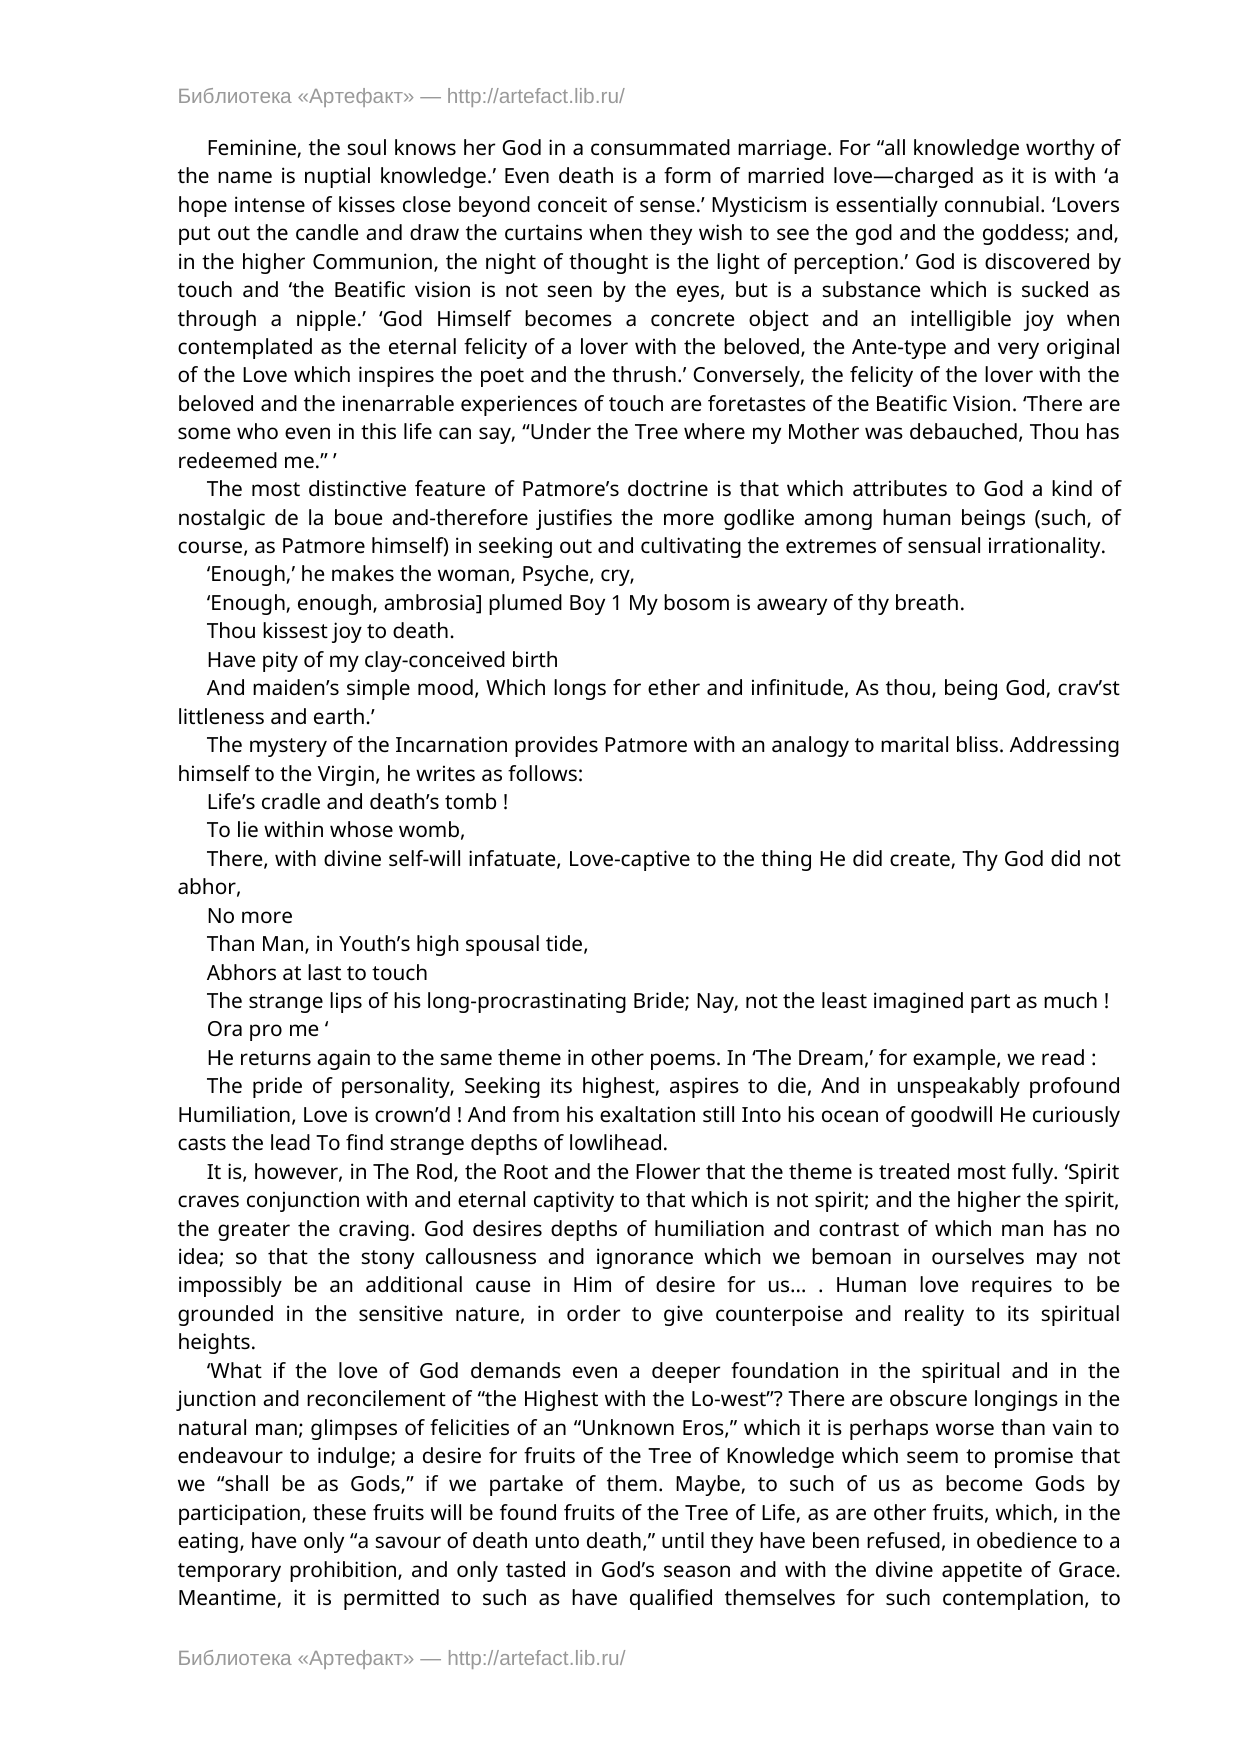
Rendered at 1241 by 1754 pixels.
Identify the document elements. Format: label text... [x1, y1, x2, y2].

text He returns again to the same theme in other poems. In ‘The Dream,’ for example, we read : [177, 1043, 1122, 1071]
text The most distinctive feature of Patmore’s doctrine is that which attributes to God a kind of nostalgic de la boue and-therefore justifies the more godlike among human beings (such, of course, as Patmore himself) in seeking out and cultivating the extremes of sensual irrationality. [177, 474, 1122, 559]
text No more [177, 901, 1122, 929]
text ‘Enough,’ he makes the woman, Psyche, cry, [177, 559, 1122, 588]
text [177, 1356, 1122, 1612]
text Feminine, the soul knows her God in a consummated marriage. For “all knowledge worthy of the name is nuptial knowledge.’ Even death is a form of married love—charged as it is with ‘a hope intense of kisses close beyond conceit of sense.’ Mysticism is essentially connubial. ‘Lovers put out the candle and draw the curtains when they wish to see the god and the goddess; and, in the higher Communion, the night of thought is the light of perception.’ God is discovered by touch and ‘the Beatific vision is not seen by the eyes, but is a substance which is sucked as through a nipple.’ ‘God Himself becomes a concrete object and an intelligible joy when contemplated as the eternal felicity of a lover with the beloved, the Ante-type and very original of the Love which inspires the poet and the thrush.’ Conversely, the felicity of the lover with the beloved and the inenarrable experiences of touch are foretastes of the Beatific Vision. ‘There are some who even in this life can say, “Under the Tree where my Mother was debauched, Thou has redeemed me.” ’ [177, 133, 1122, 474]
text The strange lips of his long-procrastinating Bride; Nay, not the least imagined part as much ! [177, 986, 1122, 1014]
text The pride of personality, Seeking its highest, aspires to die, And in unspeakably profound Humiliation, Love is crown’d ! And from his exaltation still Into his ocean of goodwill He curiously casts the lead To find strange depths of lowlihead. [177, 1071, 1122, 1157]
text ‘Enough, enough, ambrosia] plumed Boy 1 My bosom is aweary of thy breath. [177, 588, 1122, 616]
text Have pity of my clay-conceived birth [177, 645, 1122, 673]
text And maiden’s simple mood, Which longs for ether and infinitude, As thou, being God, crav’st littleness and earth.’ [177, 673, 1122, 730]
text Thou kissest joy to death. [177, 616, 1122, 645]
text Life’s cradle and death’s tomb ! [177, 787, 1122, 816]
text It is, however, in The Rod, the Root and the Flower that the theme is treated most fully. ‘Spirit craves conjunction with and eternal captivity to that which is not spirit; and the higher the spirit, the greater the craving. God desires depths of humiliation and contrast of which man has no idea; so that the stony callousness and ignorance which we bemoan in ourselves may not impossibly be an additional cause in Him of desire for us… . Human love requires to be grounded in the sensitive nature, in order to give counterpoise and reality to its spiritual heights. [177, 1157, 1122, 1356]
text Abhors at last to touch [177, 958, 1122, 986]
text There, with divine self-will infatuate, Love-captive to the thing He did create, Thy God did not abhor, [177, 844, 1122, 901]
text The mystery of the Incarnation provides Patmore with an analogy to marital bliss. Addressing himself to the Virgin, he writes as follows: [177, 730, 1122, 787]
text Than Man, in Youth’s high spousal tide, [177, 929, 1122, 958]
text Ora pro me ‘ [177, 1014, 1122, 1043]
text To lie within whose womb, [177, 816, 1122, 844]
